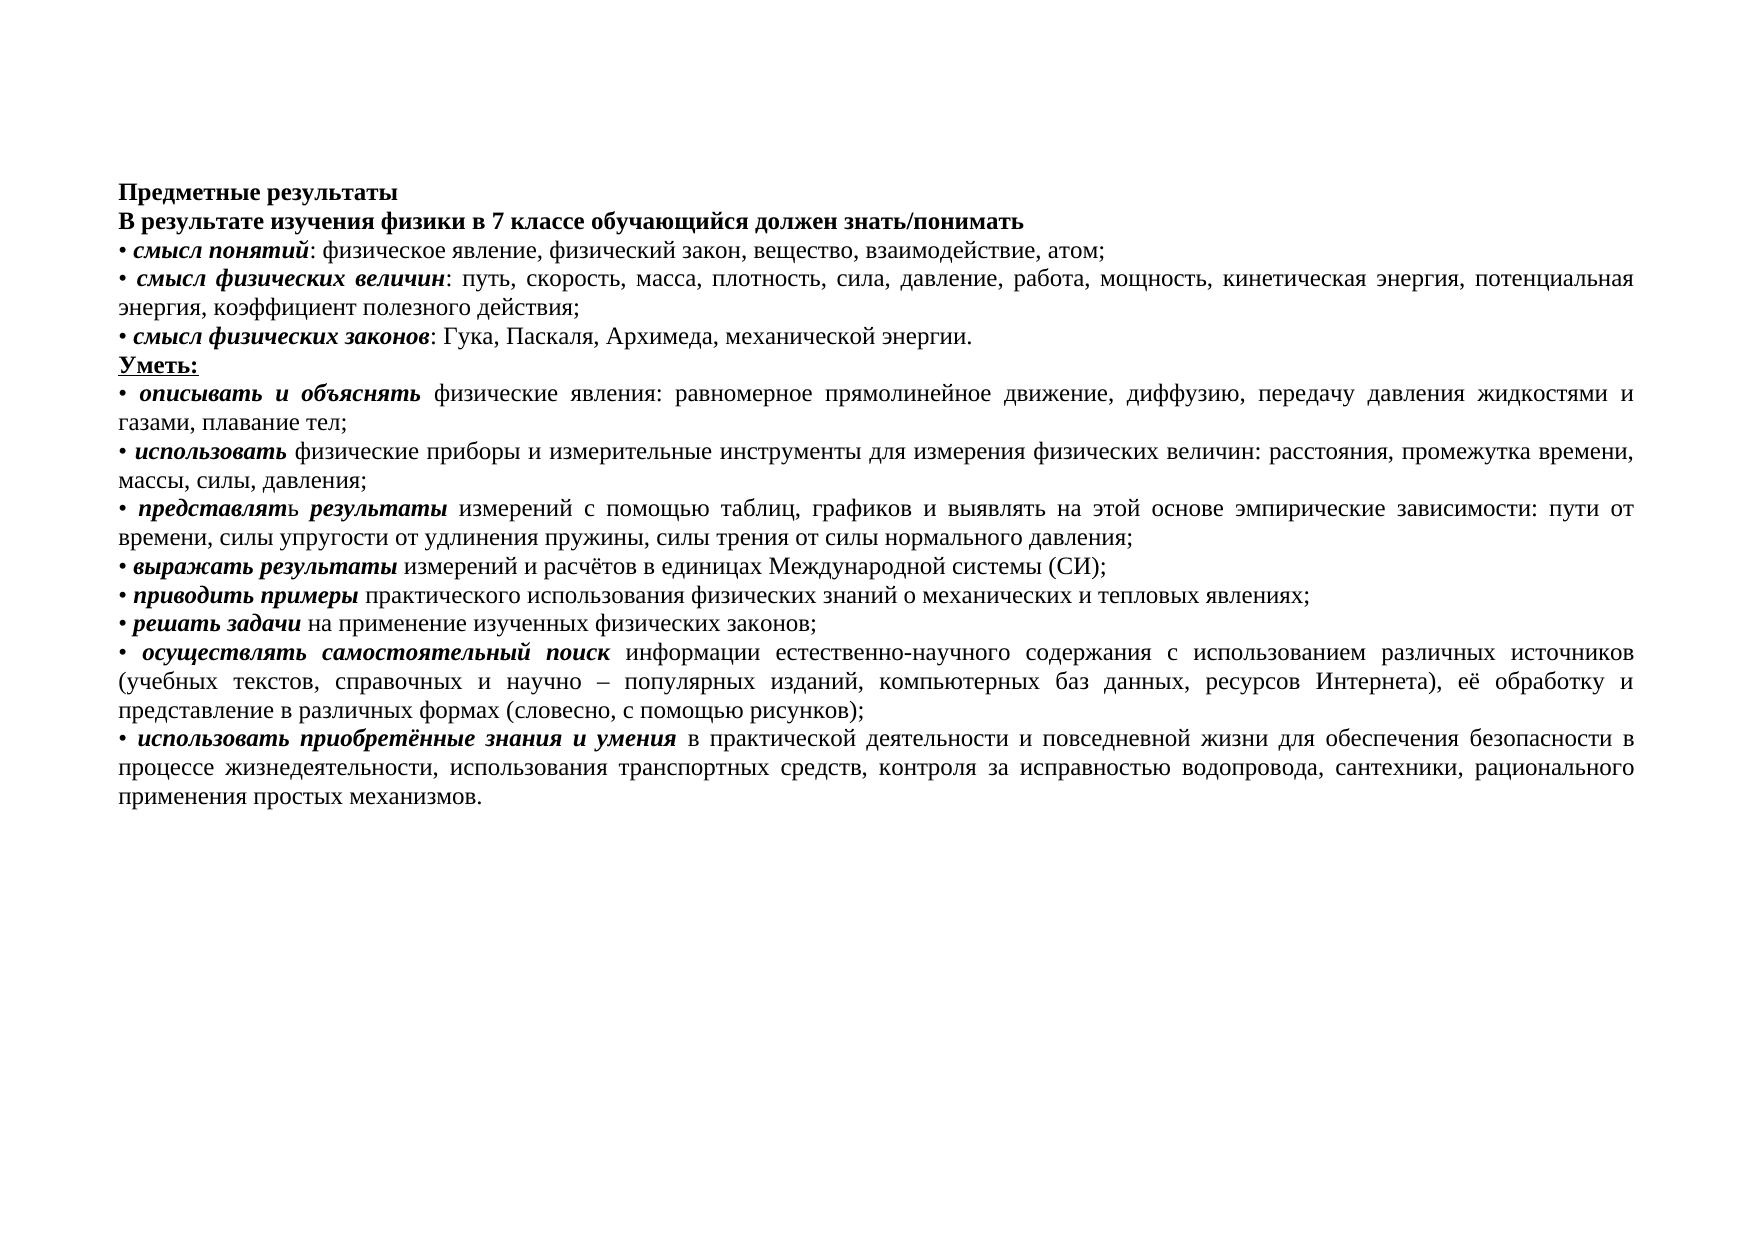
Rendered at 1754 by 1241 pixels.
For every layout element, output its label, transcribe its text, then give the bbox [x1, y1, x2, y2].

text • представлять результаты измерений с помощью таблиц, графиков и выявлять на этой основе эмпирические зависимости: пути от времени, силы упругости от удлинения пружины, силы трения от силы нормального давления; [118, 493, 1636, 551]
text Предметные результаты [118, 177, 1636, 206]
text • описывать и объяснять физические явления: равномерное прямолинейное движение, диффузию, передачу давления жидкостями и газами, плавание тел; [118, 378, 1636, 436]
text • решать задачи на применение изученных физических законов; [118, 608, 1636, 637]
text Уметь: [118, 350, 1636, 378]
text • смысл физических величин: путь, скорость, масса, плотность, сила, давление, работа, мощность, кинетическая энергия, потенциальная энергия, коэффициент полезного действия; [118, 263, 1636, 321]
text • использовать физические приборы и измерительные инструменты для измерения физических величин: расстояния, промежутка времени, массы, силы, давления; [118, 436, 1636, 493]
text • смысл понятий: физическое явление, физический закон, вещество, взаимодействие, атом; [118, 235, 1636, 263]
text • использовать приобретённые знания и умения в практической деятельности и повседневной жизни для обеспечения безопасности в процессе жизнедеятельности, использования транспортных средств, контроля за исправностью водопровода, сантехники, рационального применения простых механизмов. [118, 723, 1636, 810]
text • приводить примеры практического использования физических знаний о механических и тепловых явлениях; [118, 580, 1636, 608]
text • осуществлять самостоятельный поиск информации естественно-научного содержания с использованием различных источников (учебных текстов, справочных и научно – популярных изданий, компьютерных баз данных, ресурсов Интернета), её обработку и представление в различных формах (словесно, с помощью рисунков); [118, 637, 1636, 723]
text В результате изучения физики в 7 классе обучающийся должен знать/понимать [118, 206, 1636, 235]
text • выражать результаты измерений и расчётов в единицах Международной системы (СИ); [118, 551, 1636, 580]
text • смысл физических законов: Гука, Паскаля, Архимеда, механической энергии. [118, 321, 1636, 350]
